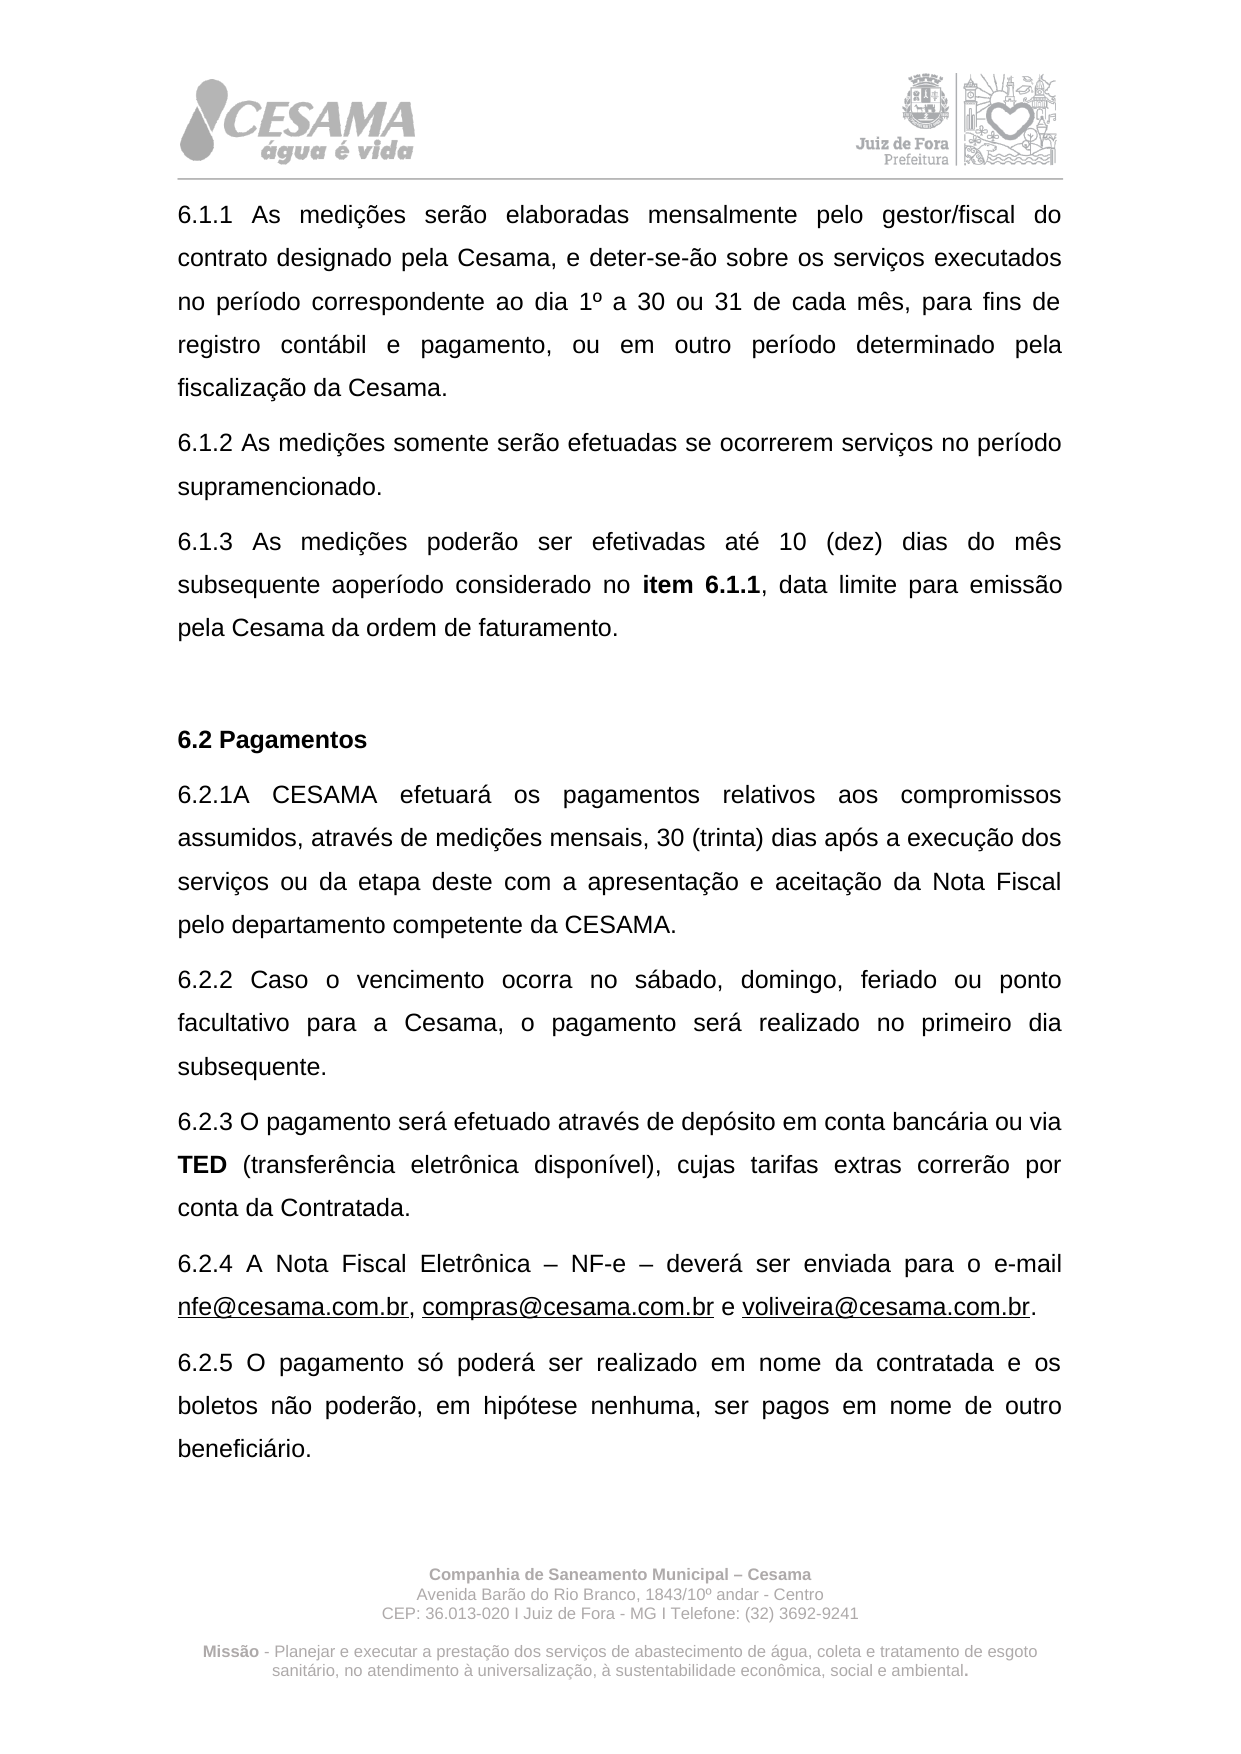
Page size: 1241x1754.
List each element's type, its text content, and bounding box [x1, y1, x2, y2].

text 6.2.2 Caso o vencimento ocorra no sábado, domingo, feriado ou ponto facultativo para a Cesama, o pagamento será realizado no primeiro dia subsequente. [177, 965, 1063, 1080]
text 6.2.5 O pagamento só poderá ser realizado em nome da contratada e os boletos não poderão, em hipótese nenhuma, ser pagos em nome de outro beneficiário. [177, 1348, 1063, 1463]
text 6.2.1A CESAMA efetuará os pagamentos relativos aos compromissos assumidos, através de medições mensais, 30 (trinta) dias após a execução dos serviços ou da etapa deste com a apresentação e aceitação da Nota Fiscal pelo departamento competente da CESAMA. [177, 780, 1063, 938]
text 6.1.1 As medições serão elaboradas mensalmente pelo gestor/fiscal do contrato designado pela Cesama, e deter-se-ão sobre os serviços executados no período correspondente ao dia 1º a 30 ou 31 de cada mês, para fins de registro contábil e pagamento, ou em outro período determinado pela fiscalização da Cesama. [177, 200, 1063, 402]
text 6.2.3 O pagamento será efetuado através de depósito em conta bancária ou via TED (transferência eletrônica disponível), cujas tarifas extras correrão por conta da Contratada. [177, 1107, 1063, 1222]
picture [177, 73, 1064, 180]
text 6.1.3 As medições poderão ser efetivadas até 10 (dez) dias do mês subsequente aoperíodo considerado no item 6.1.1, data limite para emissão pela Cesama da ordem de faturamento. [177, 527, 1063, 642]
text 6.2.4 A Nota Fiscal Eletrônica – NF-e – deverá ser enviada para o e-mail nfe@cesama.com.br, compras@cesama.com.br e voliveira@cesama.com.br. [177, 1249, 1063, 1321]
text 6.1.2 As medições somente serão efetuadas se ocorrerem serviços no período supramencionado. [177, 428, 1063, 500]
text 6.2 Pagamentos [177, 725, 1063, 753]
